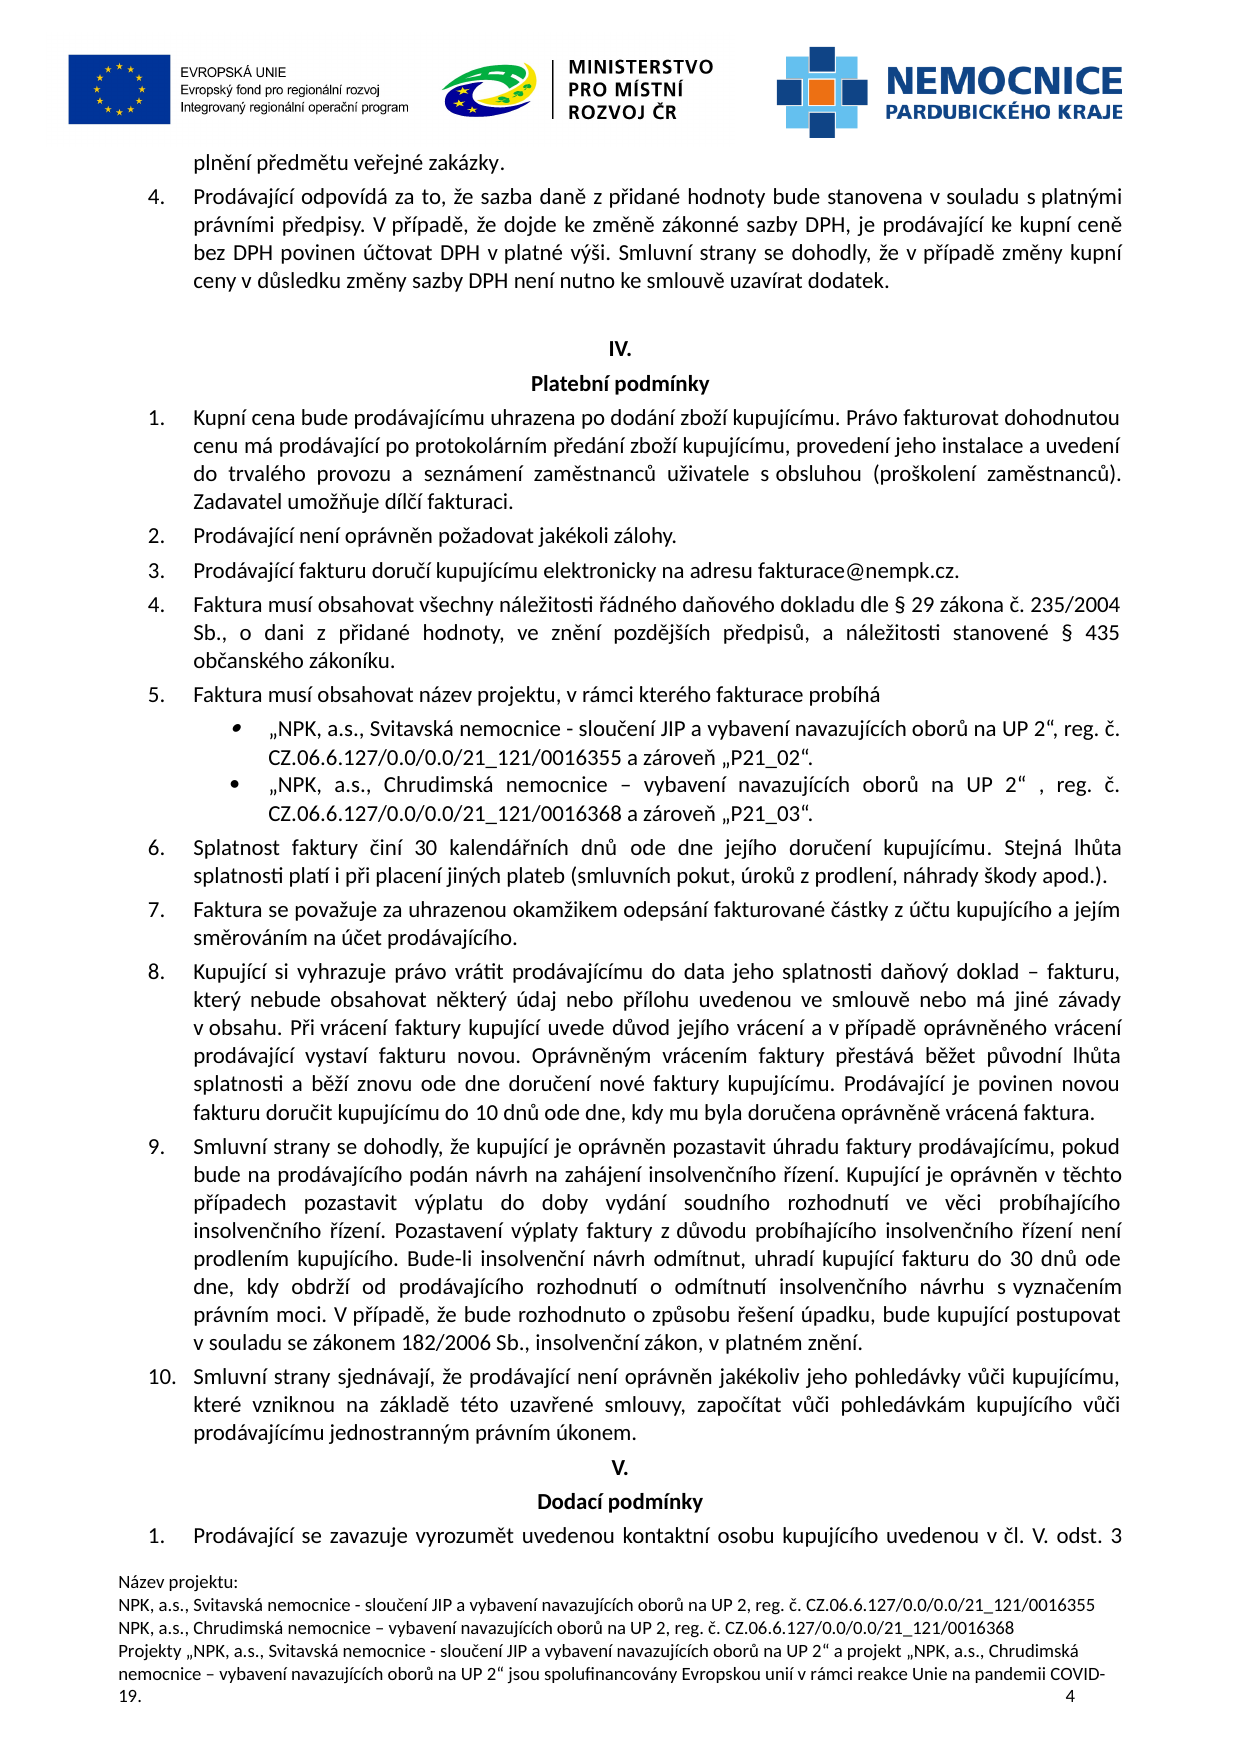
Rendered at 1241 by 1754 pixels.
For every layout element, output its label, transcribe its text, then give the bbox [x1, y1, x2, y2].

picture [46, 32, 735, 147]
list Smluvní strany sjednávají, že prodávající není oprávněn jakékoliv jeho pohledávky vůči kupujícímu, které vzniknou na základě této uzavřené smlouvy, započítat vůči pohledávkám kupujícího vůči prodávajícímu jednostranným právním úkonem. [148, 1362, 1122, 1446]
list Splatnost faktury činí 30 kalendářních dnů ode dne jejího doručení kupujícímu. Stejná lhůta splatnosti platí i při placení jiných plateb (smluvních pokut, úroků z prodlení, náhrady škody apod.). [148, 833, 1122, 889]
text Platební podmínky [118, 369, 1122, 397]
list Faktura musí obsahovat název projektu, v rámci kterého fakturace probíhá [148, 680, 1122, 708]
list Prodávající není oprávněn požadovat jakékoli zálohy. [148, 521, 1122, 549]
text IV. [118, 334, 1122, 363]
list Prodávající odpovídá za to, že sazba daně z přidané hodnoty bude stanovena v souladu s platnými právními předpisy. V případě, že dojde ke změně zákonné sazby DPH, je prodávající ke kupní ceně bez DPH povinen účtovat DPH v platné výši. Smluvní strany se dohodly, že v případě změny kupní ceny v důsledku změny sazby DPH není nutno ke smlouvě uzavírat dodatek. [148, 182, 1122, 294]
list „NPK, a.s., Svitavská nemocnice - sloučení JIP a vybavení navazujících oborů na UP 2“, reg. č. CZ.06.6.127/0.0/0.0/21_121/0016355 a zároveň „P21_02“. [231, 714, 1122, 771]
list Smluvní strany se dohodly, že kupující je oprávněn pozastavit úhradu faktury prodávajícímu, pokud bude na prodávajícího podán návrh na zahájení insolvenčního řízení. Kupující je oprávněn v těchto případech pozastavit výplatu do doby vydání soudního rozhodnutí ve věci probíhajícího insolvenčního řízení. Pozastavení výplaty faktury z důvodu probíhajícího insolvenčního řízení není prodlením kupujícího. Bude-li insolvenční návrh odmítnut, uhradí kupující fakturu do 30 dnů ode dne, kdy obdrží od prodávajícího rozhodnutí o odmítnutí insolvenčního návrhu s vyznačením právním moci. V případě, že bude rozhodnuto o způsobu řešení úpadku, bude kupující postupovat v souladu se zákonem 182/2006 Sb., insolvenční zákon, v platném znění. [148, 1132, 1122, 1356]
list Faktura musí obsahovat všechny náležitosti řádného daňového dokladu dle § 29 zákona č. 235/2004 Sb., o dani z přidané hodnoty, ve znění pozdějších předpisů, a náležitosti stanovené § 435 občanského zákoníku. [148, 590, 1122, 674]
list Prodávající fakturu doručí kupujícímu elektronicky na adresu fakturace@nempk.cz. [148, 556, 1122, 584]
picture [775, 45, 1123, 139]
list Faktura se považuje za uhrazenou okamžikem odepsání fakturované částky z účtu kupujícího a jejím směrováním na účet prodávajícího. [148, 895, 1122, 951]
list Kupující si vyhrazuje právo vrátit prodávajícímu do data jeho splatnosti daňový doklad – fakturu, který nebude obsahovat některý údaj nebo přílohu uvedenou ve smlouvě nebo má jiné závady v obsahu. Při vrácení faktury kupující uvede důvod jejího vrácení a v případě oprávněného vrácení prodávající vystaví fakturu novou. Oprávněným vrácením faktury přestává běžet původní lhůta splatnosti a běží znovu ode dne doručení nové faktury kupujícímu. Prodávající je povinen novou fakturu doručit kupujícímu do 10 dnů ode dne, kdy mu byla doručena oprávněně vrácená faktura. [148, 957, 1122, 1126]
list Kupní cena bude prodávajícímu uhrazena po dodání zboží kupujícímu. Právo fakturovat dohodnutou cenu má prodávající po protokolárním předání zboží kupujícímu, provedení jeho instalace a uvedení do trvalého provozu a seznámení zaměstnanců uživatele s obsluhou (proškolení zaměstnanců). Zadavatel umožňuje dílčí fakturaci. [148, 403, 1122, 515]
text Dodací podmínky [118, 1487, 1122, 1515]
text v. [118, 1453, 1122, 1481]
list „NPK, a.s., Chrudimská nemocnice – vybavení navazujících oborů na UP 2“ , reg. č. CZ.06.6.127/0.0/0.0/21_121/0016368 a zároveň „P21_03“. [231, 771, 1122, 827]
